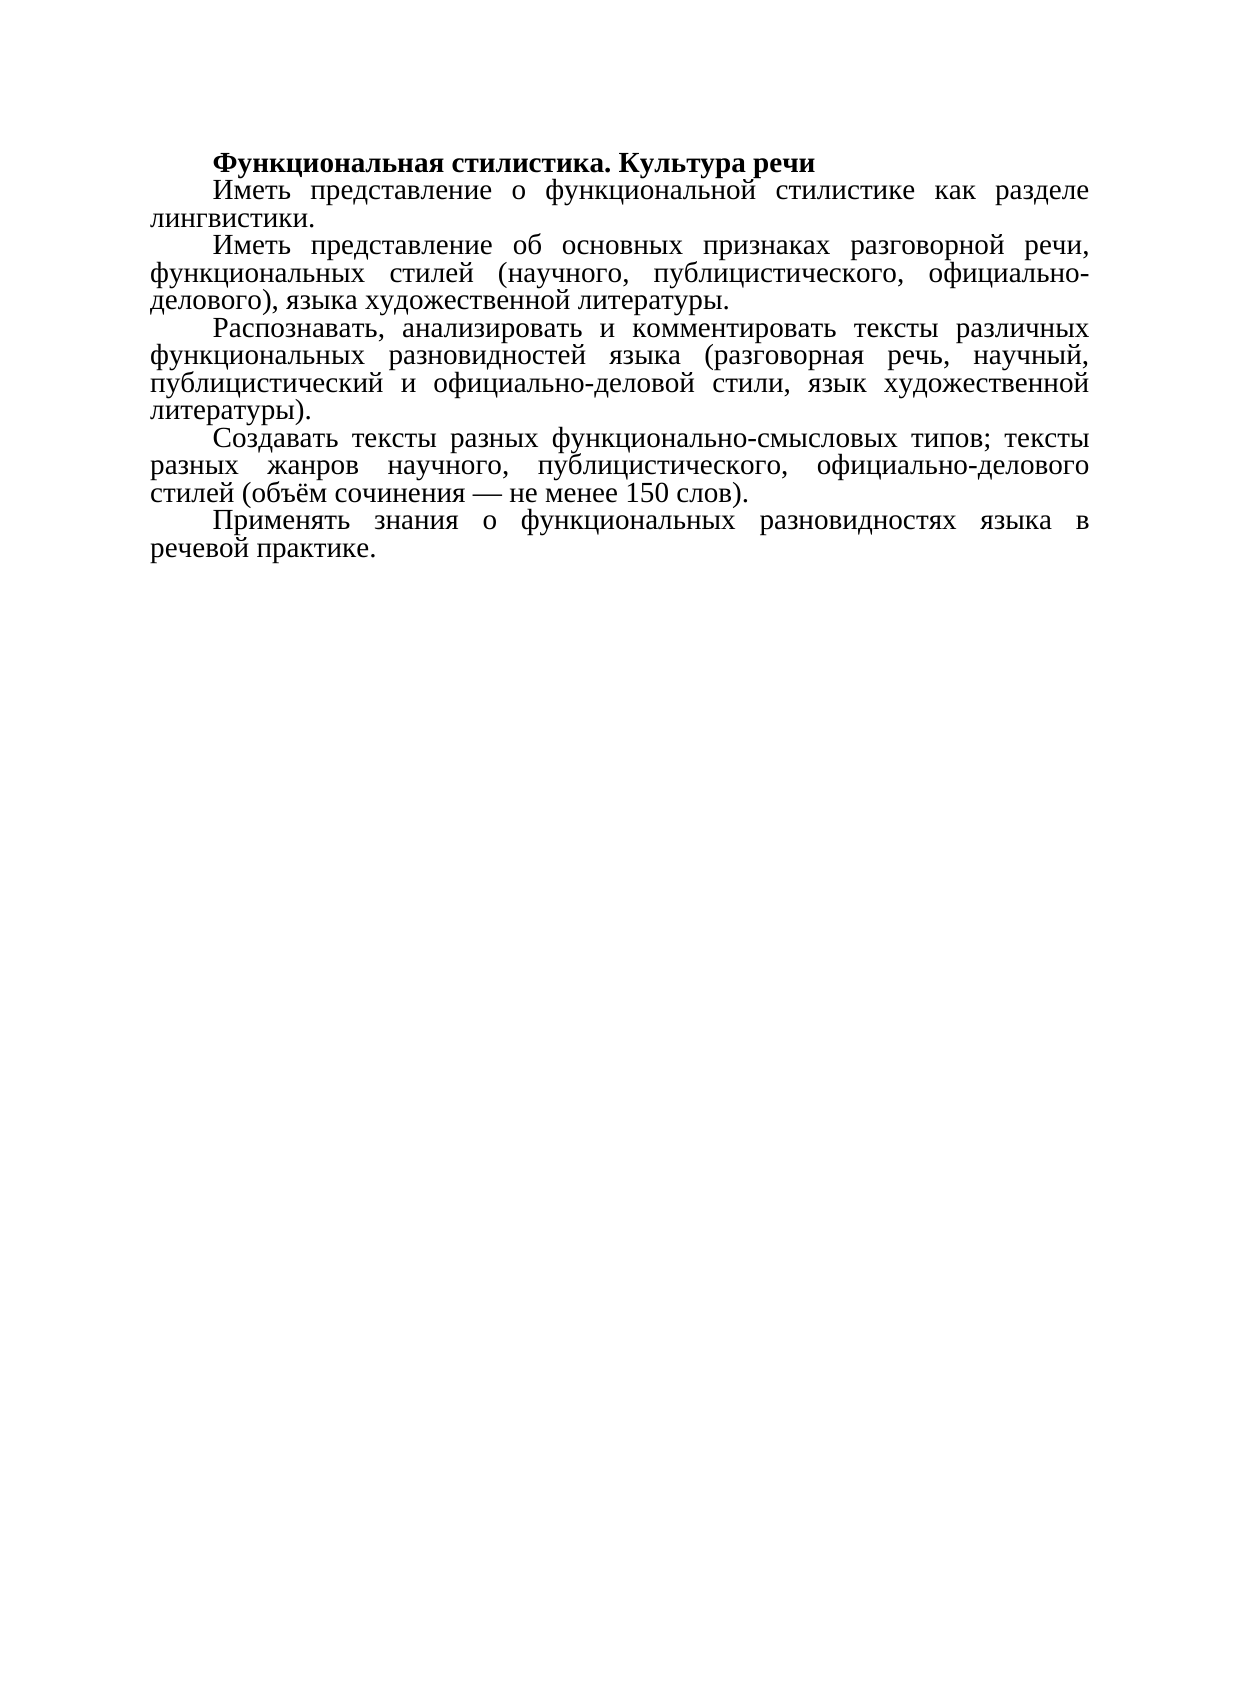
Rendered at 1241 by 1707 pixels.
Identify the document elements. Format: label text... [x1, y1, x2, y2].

text Применять знания о функциональных разновидностях языка в речевой практике. [150, 507, 1090, 562]
text Функциональная стилистика. Культура речи [150, 150, 1090, 177]
text Создавать тексты разных функционально-смысловых типов; тексты разных жанров научного, публицистического, официально-делового стилей (объём сочинения — не менее 150 слов). [150, 425, 1090, 507]
text Распознавать, анализировать и комментировать тексты различных функциональных разновидностей языка (разговорная речь, научный, публицистический и официально-деловой стили, язык художественной литературы). [150, 315, 1090, 425]
text Иметь представление об основных признаках разговорной речи, функциональных стилей (научного, публицистического, официально-делового), языка художественной литературы. [150, 232, 1090, 315]
text Иметь представление о функциональной стилистике как разделе лингвистики. [150, 177, 1090, 232]
